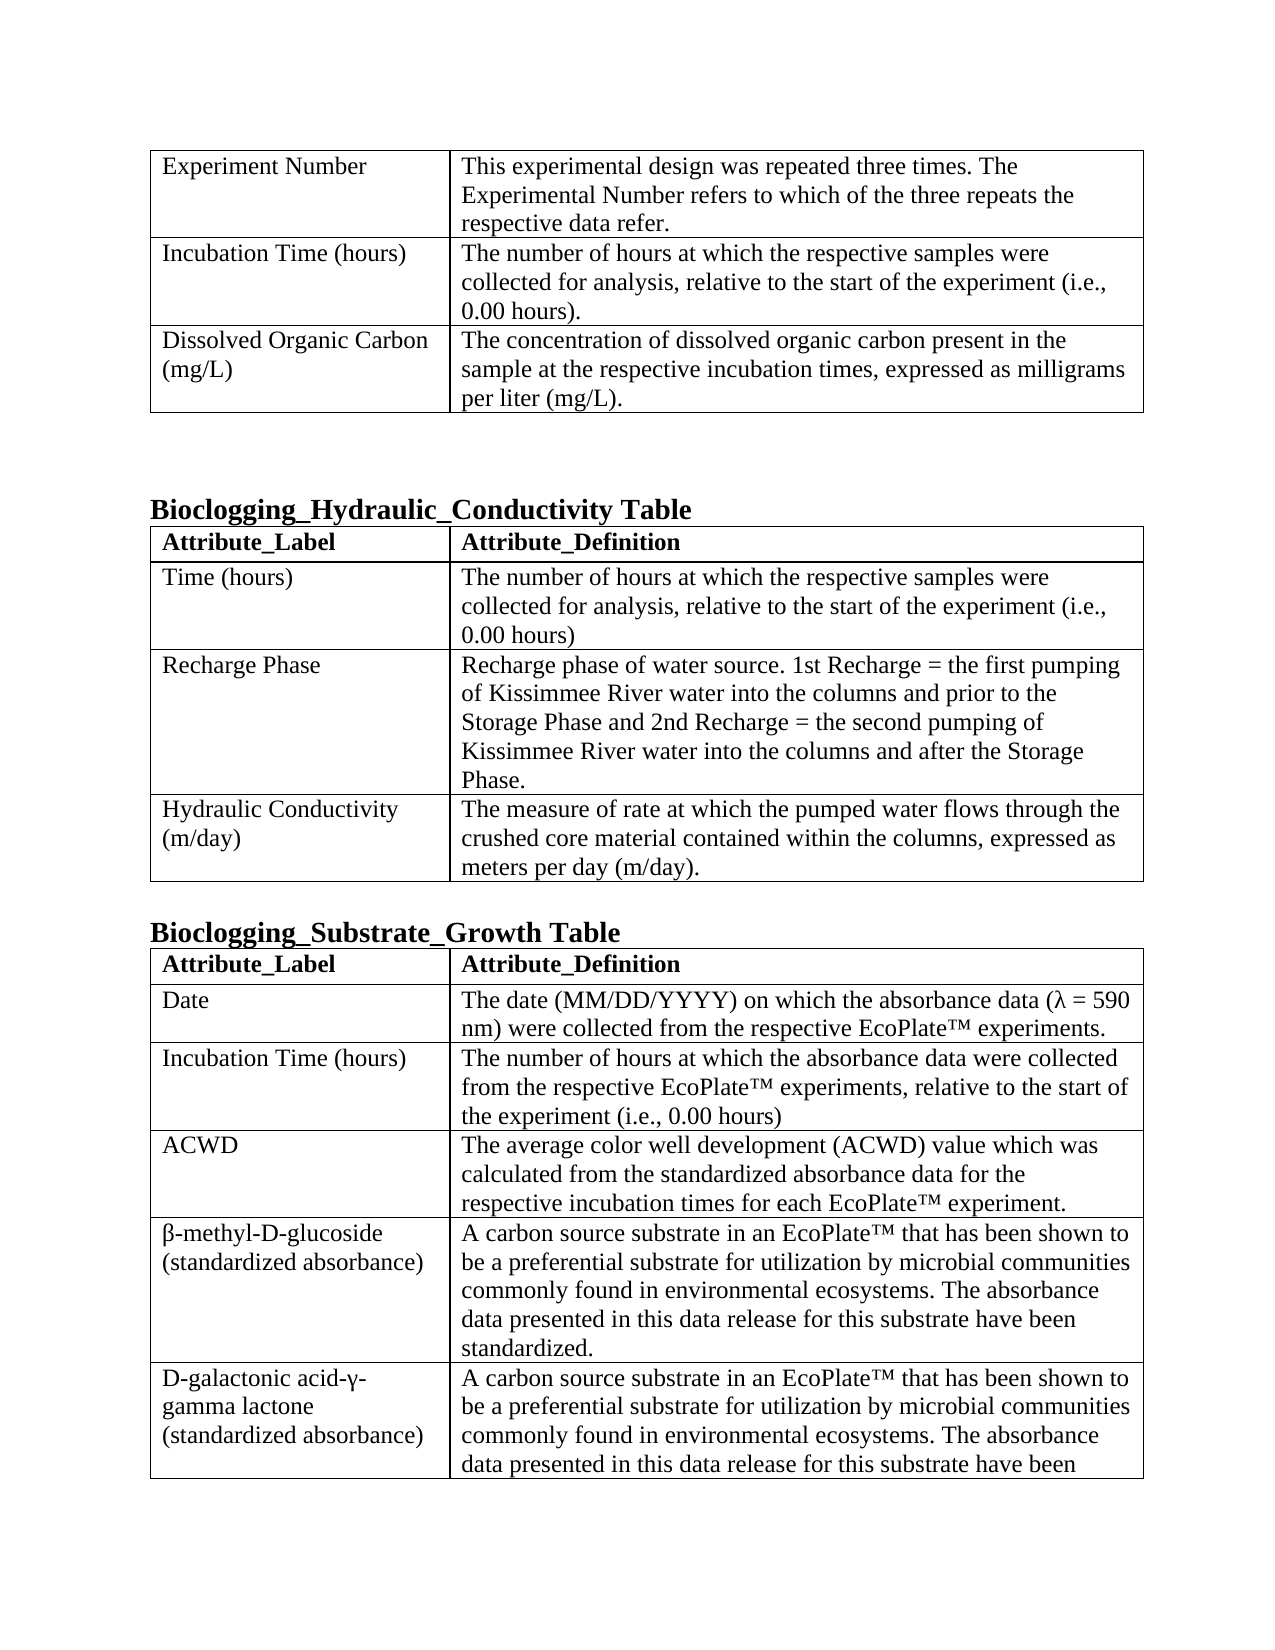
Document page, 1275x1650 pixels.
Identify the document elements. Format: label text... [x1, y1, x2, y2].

table_cell The number of hours at which the absorbance data were collected from the respective EcoPlate™ experiments, relative to the start of the experiment (i.e., 0.00 hours) [451, 1043, 1143, 1129]
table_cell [451, 1363, 1143, 1478]
table_header Attribute_Definition [451, 949, 1143, 984]
table_cell The measure of rate at which the pumped water flows through the crushed core material contained within the columns, expressed as meters per day (m/day). [451, 795, 1143, 881]
table_cell Incubation Time (hours) [151, 238, 449, 324]
table_cell ACWD [151, 1131, 449, 1217]
table_cell The number of hours at which the respective samples were collected for analysis, relative to the start of the experiment (i.e., 0.00 hours). [451, 238, 1143, 324]
table_cell Hydraulic Conductivity (m/day) [151, 795, 449, 881]
table_cell Incubation Time (hours) [151, 1043, 449, 1129]
table_cell β-methyl-D-glucoside (standardized absorbance) [151, 1218, 449, 1362]
subtitle Bioclogging_Hydraulic_Conductivity Table [150, 492, 1125, 526]
table_cell Date [151, 985, 449, 1042]
table_cell The average color well development (ACWD) value which was calculated from the standardized absorbance data for the respective incubation times for each EcoPlate™ experiment. [451, 1131, 1143, 1217]
table_cell Dissolved Organic Carbon (mg/L) [151, 326, 449, 412]
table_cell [151, 1363, 449, 1478]
table_cell Time (hours) [151, 563, 449, 649]
table_cell Recharge phase of water source. 1st Recharge = the first pumping of Kissimmee River water into the columns and prior to the Storage Phase and 2nd Recharge = the second pumping of Kissimmee River water into the columns and after the Storage Phase. [451, 650, 1143, 793]
table_header Attribute_Label [151, 527, 449, 561]
subtitle Bioclogging_Substrate_Growth Table [150, 915, 1125, 948]
table_header Attribute_Label [151, 949, 449, 984]
table_cell Recharge Phase [151, 650, 449, 793]
table_cell The number of hours at which the respective samples were collected for analysis, relative to the start of the experiment (i.e., 0.00 hours) [451, 563, 1143, 649]
table_cell This experimental design was repeated three times. The Experimental Number refers to which of the three repeats the respective data refer. [451, 151, 1143, 237]
table_cell The concentration of dissolved organic carbon present in the sample at the respective incubation times, expressed as milligrams per liter (mg/L). [451, 326, 1143, 412]
table_cell Experiment Number [151, 151, 449, 237]
table_cell The date (MM/DD/YYYY) on which the absorbance data (λ = 590 nm) were collected from the respective EcoPlate™ experiments. [451, 985, 1143, 1042]
table_header Attribute_Definition [451, 527, 1143, 561]
